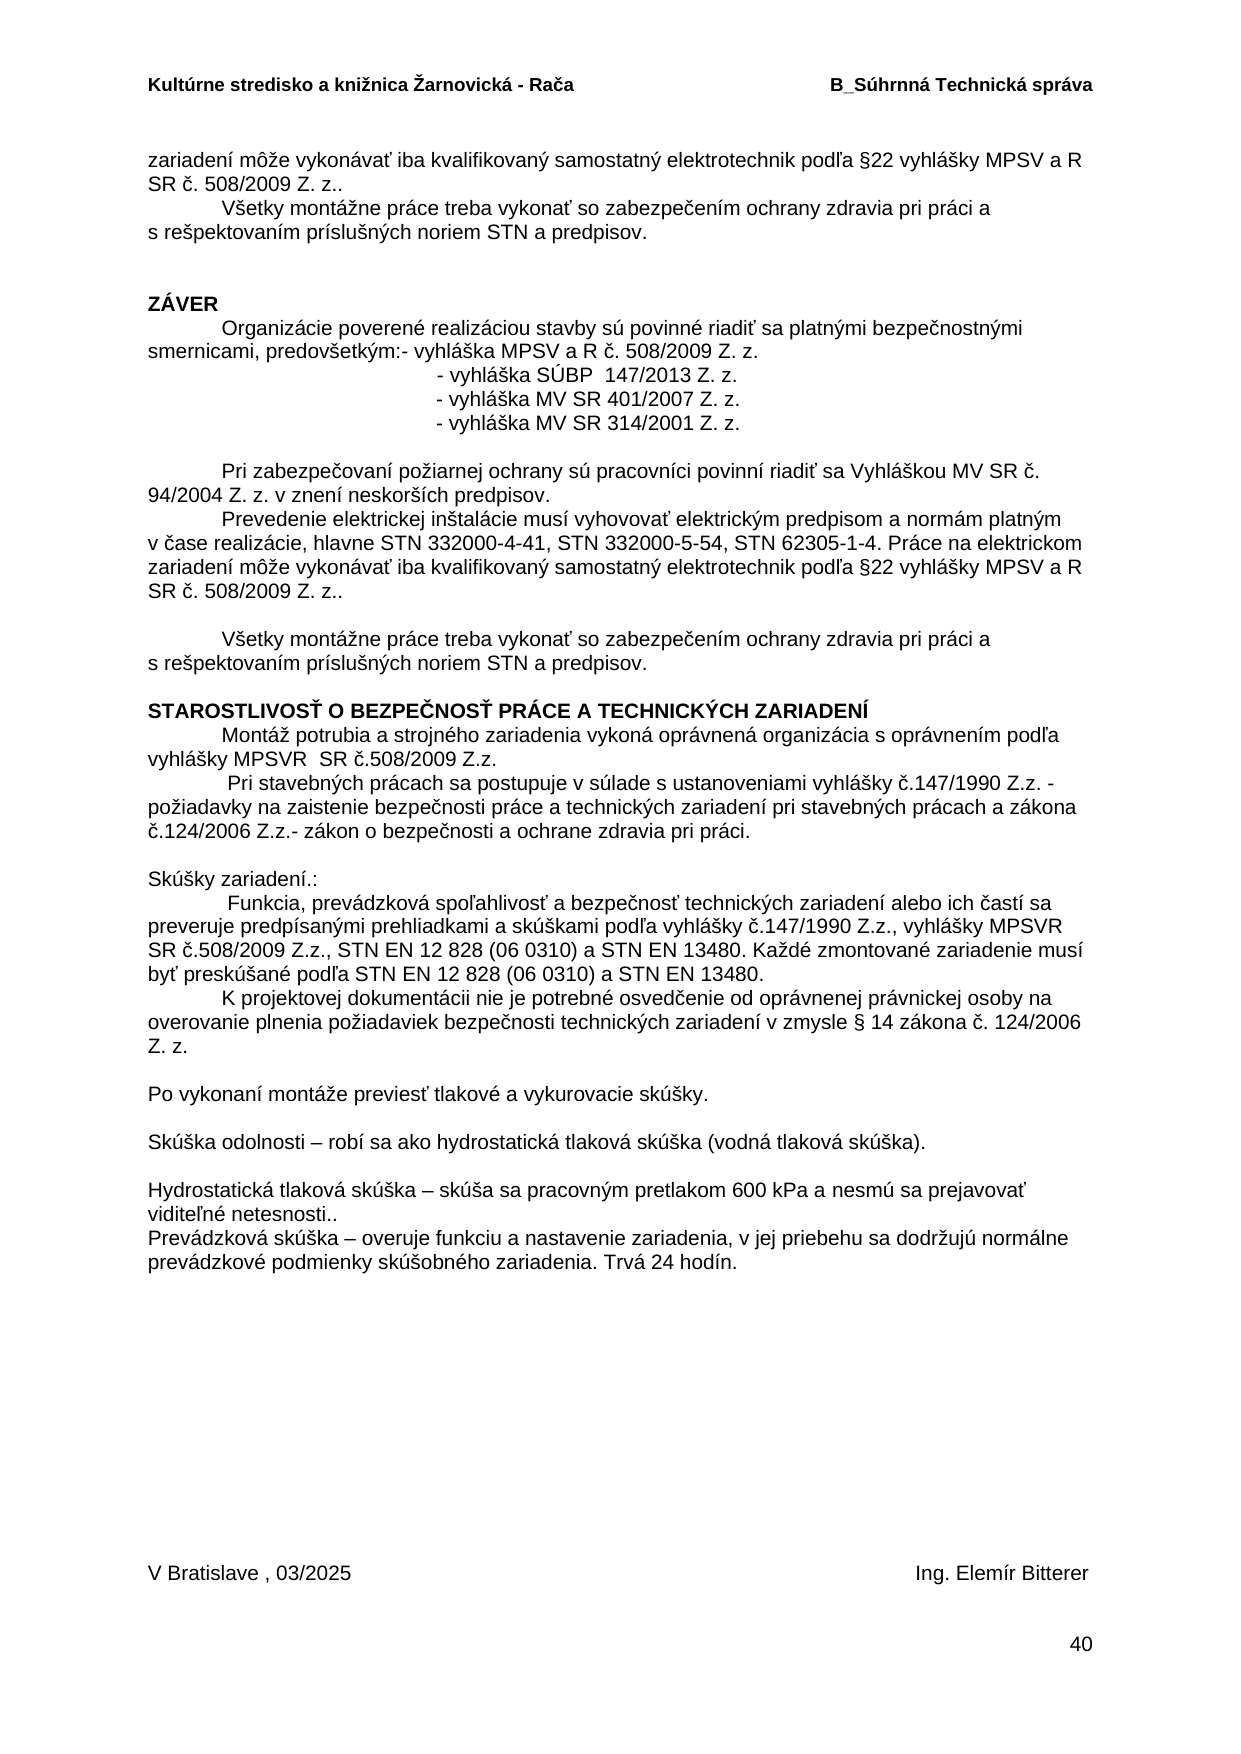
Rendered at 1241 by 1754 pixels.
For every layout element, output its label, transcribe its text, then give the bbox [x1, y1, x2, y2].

text K projektovej dokumentácii nie je potrebné osvedčenie od oprávnenej právnickej osoby na overovanie plnenia požiadaviek bezpečnosti technických zariadení v zmysle § 14 zákona č. 124/2006 Z. z. [148, 986, 1093, 1058]
text Skúška odolnosti – robí sa ako hydrostatická tlaková skúška (vodná tlaková skúška). [148, 1130, 1093, 1154]
text Všetky montážne práce treba vykonať so zabezpečením ochrany zdravia pri práci a s rešpektovaním príslušných noriem STN a predpisov. [148, 627, 1093, 675]
text - vyhláška SÚBP 147/2013 Z. z. [148, 363, 1093, 387]
text - vyhláška MV SR 401/2007 Z. z. [148, 387, 1093, 411]
text ZÁVER [148, 291, 1093, 315]
text Montáž potrubia a strojného zariadenia vykoná oprávnená organizácia s oprávnením podľa vyhlášky MPSVR SR č.508/2009 Z.z. [148, 723, 1093, 771]
text STAROSTLIVOSŤ O BEZPEČNOSŤ PRÁCE A TECHNICKÝCH ZARIADENÍ [148, 699, 1093, 723]
text Prevádzková skúška – overuje funkciu a nastavenie zariadenia, v jej priebehu sa dodržujú normálne prevádzkové podmienky skúšobného zariadenia. Trvá 24 hodín. [148, 1226, 1093, 1274]
text Po vykonaní montáže previesť tlakové a vykurovacie skúšky. [148, 1082, 1093, 1106]
text Pri zabezpečovaní požiarnej ochrany sú pracovníci povinní riadiť sa Vyhláškou MV SR č. 94/2004 Z. z. v znení neskorších predpisov. [148, 459, 1093, 507]
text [148, 148, 1093, 196]
text V Bratislave , 03/2025 Ing. Elemír Bitterer [148, 1561, 1093, 1585]
text - vyhláška MV SR 314/2001 Z. z. [148, 411, 1093, 435]
text Hydrostatická tlaková skúška – skúša sa pracovným pretlakom 600 kPa a nesmú sa prejavovať viditeľné netesnosti.. [148, 1178, 1093, 1226]
text Pri stavebných prácach sa postupuje v súlade s ustanoveniami vyhlášky č.147/1990 Z.z. - požiadavky na zaistenie bezpečnosti práce a technických zariadení pri stavebných prácach a zákona č.124/2006 Z.z.- zákon o bezpečnosti a ochrane zdravia pri práci. [148, 771, 1093, 842]
text Všetky montážne práce treba vykonať so zabezpečením ochrany zdravia pri práci a s rešpektovaním príslušných noriem STN a predpisov. [148, 196, 1093, 243]
text Funkcia, prevádzková spoľahlivosť a bezpečnosť technických zariadení alebo ich častí sa preveruje predpísanými prehliadkami a skúškami podľa vyhlášky č.147/1990 Z.z., vyhlášky MPSVR SR č.508/2009 Z.z., STN EN 12 828 (06 0310) a STN EN 13480. Každé zmontované zariadenie musí byť preskúšané podľa STN EN 12 828 (06 0310) a STN EN 13480. [148, 890, 1093, 986]
text Skúšky zariadení.: [148, 866, 1093, 890]
text Organizácie poverené realizáciou stavby sú povinné riadiť sa platnými bezpečnostnými smernicami, predovšetkým:- vyhláška MPSV a R č. 508/2009 Z. z. [148, 315, 1093, 363]
